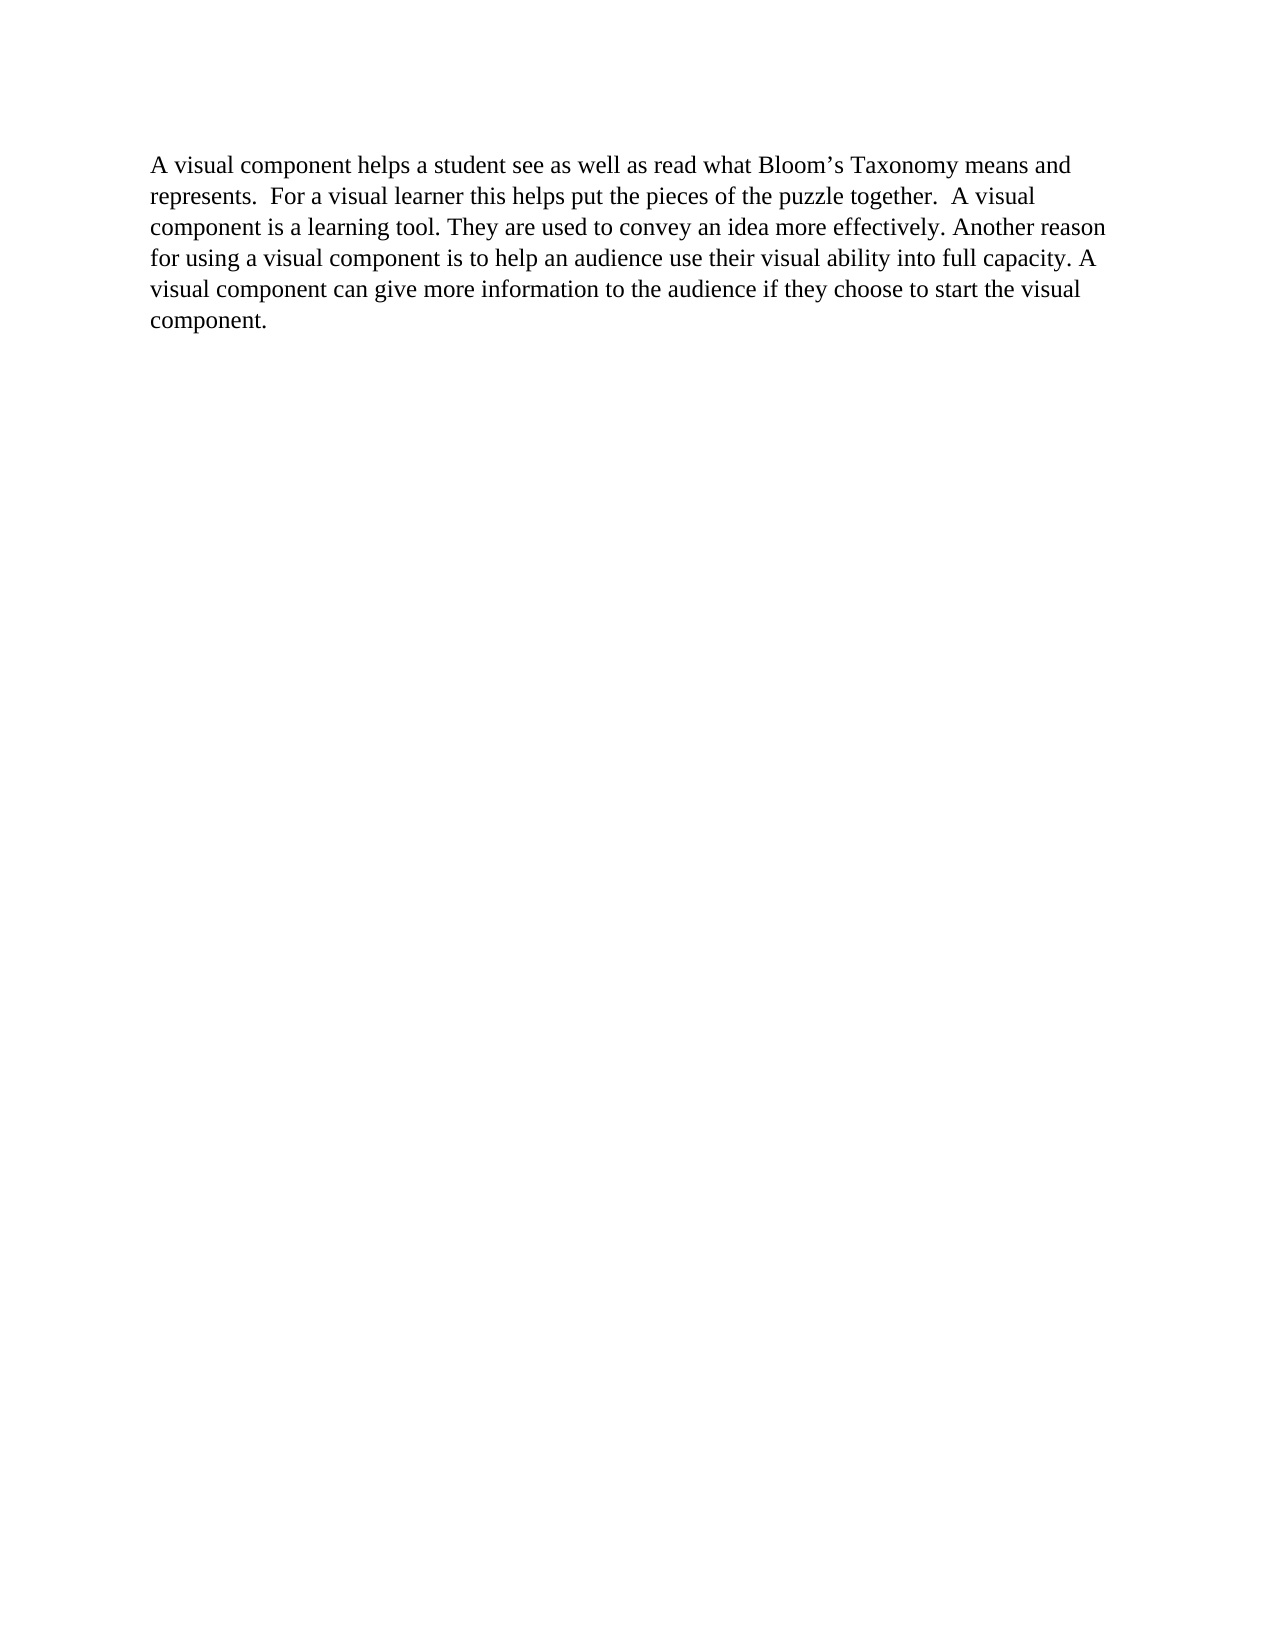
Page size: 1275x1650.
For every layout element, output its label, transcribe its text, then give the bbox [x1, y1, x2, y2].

text A visual component helps a student see as well as read what Bloom’s Taxonomy means and represents. For a visual learner this helps put the pieces of the puzzle together. A visual component is a learning tool. They are used to convey an idea more effectively. Another reason for using a visual component is to help an audience use their visual ability into full capacity. A visual component can give more information to the audience if they choose to start the visual component. [150, 150, 1125, 334]
